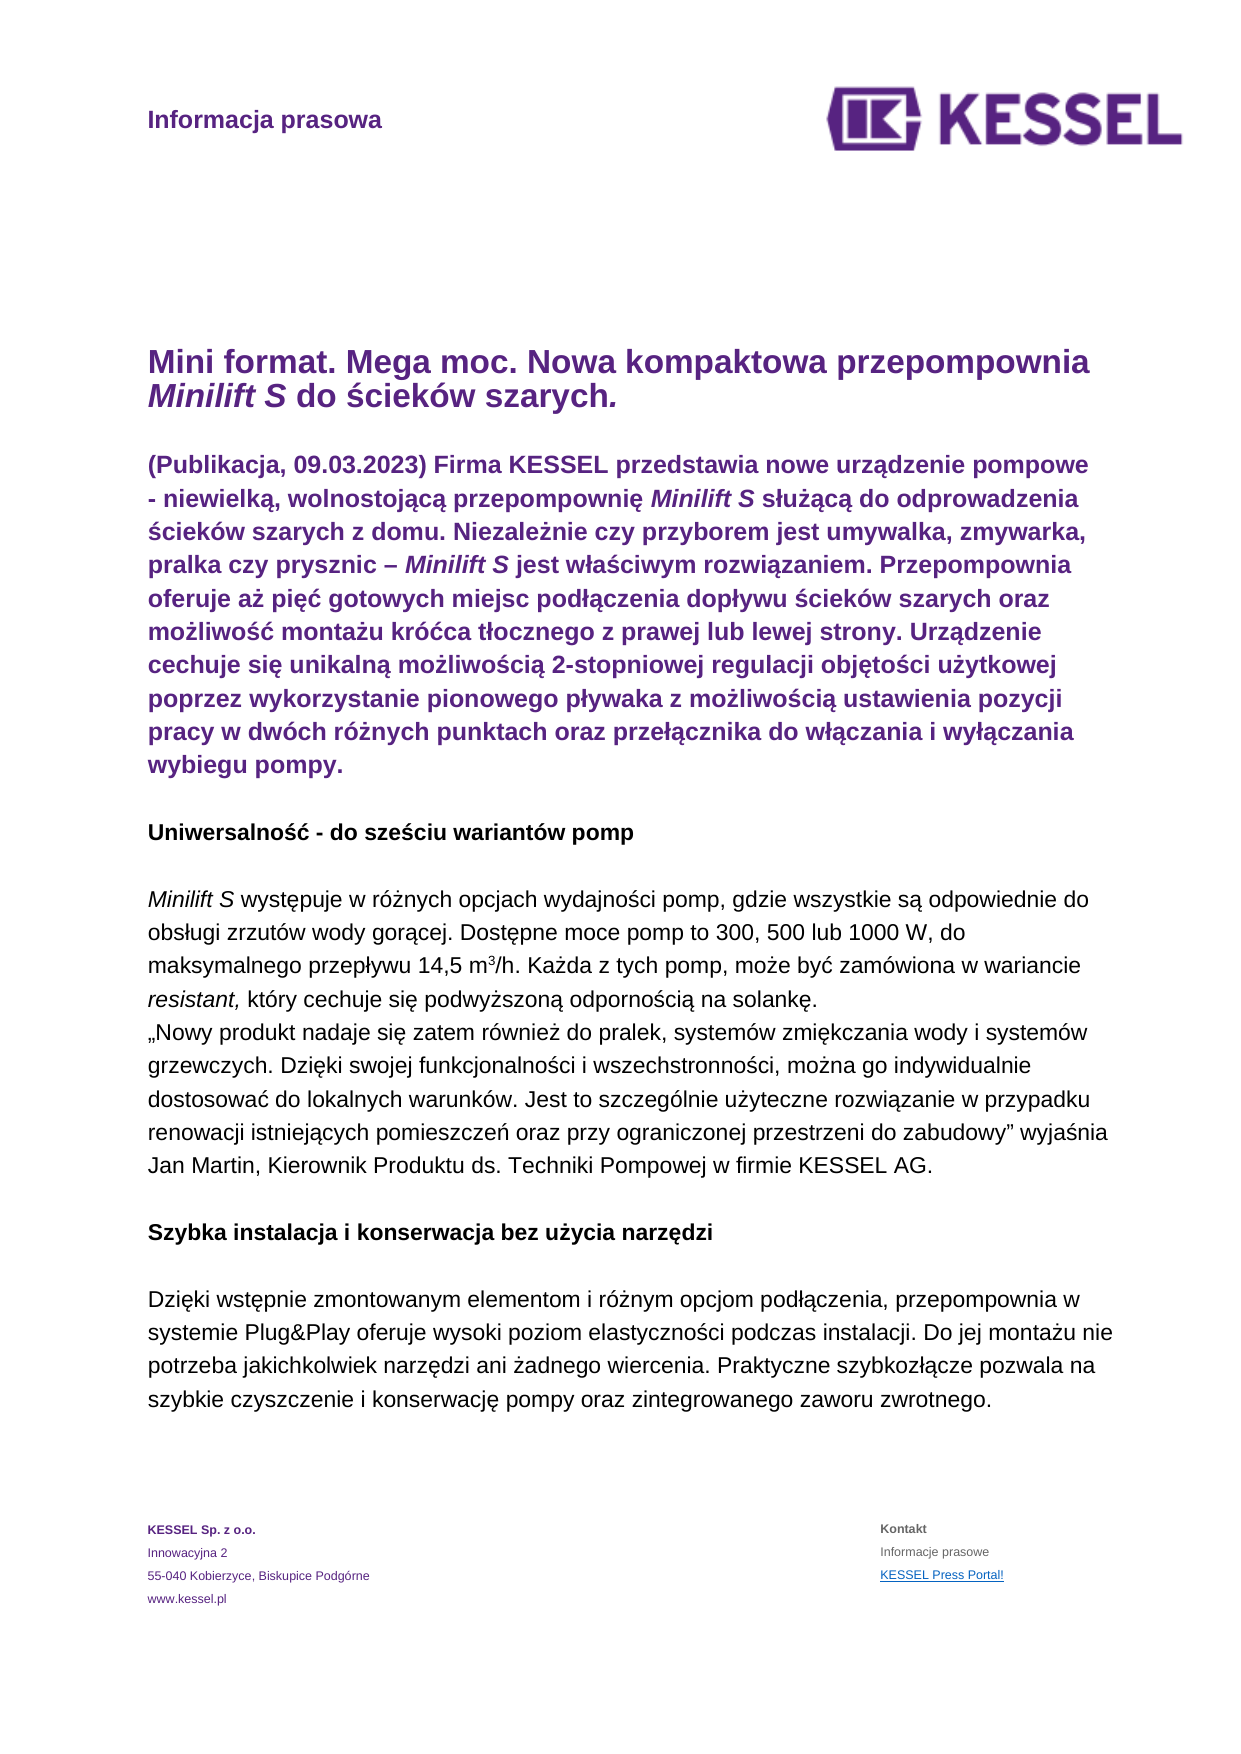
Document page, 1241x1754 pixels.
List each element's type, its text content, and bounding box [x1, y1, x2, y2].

text Uniwersalność - do sześciu wariantów pomp [148, 814, 1123, 847]
subtitle (Publikacja, 09.03.2023) Firma KESSEL przedstawia nowe urządzenie pompowe - niewielką, wolnostojącą przepompownię Minilift S służącą do odprowadzenia ścieków szarych z domu. Niezależnie czy przyborem jest umywalka, zmywarka, pralka czy prysznic – Minilift S jest właściwym rozwiązaniem. Przepompownia oferuje aż pięć gotowych miejsc podłączenia dopływu ścieków szarych oraz możliwość montażu króćca tłocznego z prawej lub lewej strony. Urządzenie cechuje się unikalną możliwością 2-stopniowej regulacji objętości użytkowej poprzez wykorzystanie pionowego pływaka z możliwością ustawienia pozycji pracy w dwóch różnych punktach oraz przełącznika do włączania i wyłączania wybiegu pompy. [148, 447, 1123, 781]
text Szybka instalacja i konserwacja bez użycia narzędzi [148, 1214, 1123, 1247]
text Minilift S występuje w różnych opcjach wydajności pomp, gdzie wszystkie są odpowiednie do obsługi zrzutów wody gorącej. Dostępne moce pomp to 300, 500 lub 1000 W, do maksymalnego przepływu 14,5 m3/h. Każda z tych pomp, może być zamówiona w wariancie resistant, który cechuje się podwyższoną odpornością na solankę. „Nowy produkt nadaje się zatem również do pralek, systemów zmiękczania wody i systemów grzewczych. Dzięki swojej funkcjonalności i wszechstronności, można go indywidualnie dostosować do lokalnych warunków. Jest to szczególnie użyteczne rozwiązanie w przypadku renowacji istniejących pomieszczeń oraz przy ograniczonej przestrzeni do zabudowy” wyjaśnia Jan Martin, Kierownik Produktu ds. Techniki Pompowej w firmie KESSEL AG. [148, 881, 1123, 1181]
subtitle Mini format. Mega moc. Nowa kompaktowa przepompownia Minilift S do ścieków szarych. [148, 347, 1123, 414]
text Dzięki wstępnie zmontowanym elementom i różnym opcjom podłączenia, przepompownia w systemie Plug&Play oferuje wysoki poziom elastyczności podczas instalacji. Do jej montażu nie potrzeba jakichkolwiek narzędzi ani żadnego wiercenia. Praktyczne szybkozłącze pozwala na szybkie czyszczenie i konserwację pompy oraz zintegrowanego zaworu zwrotnego. [148, 1281, 1123, 1414]
